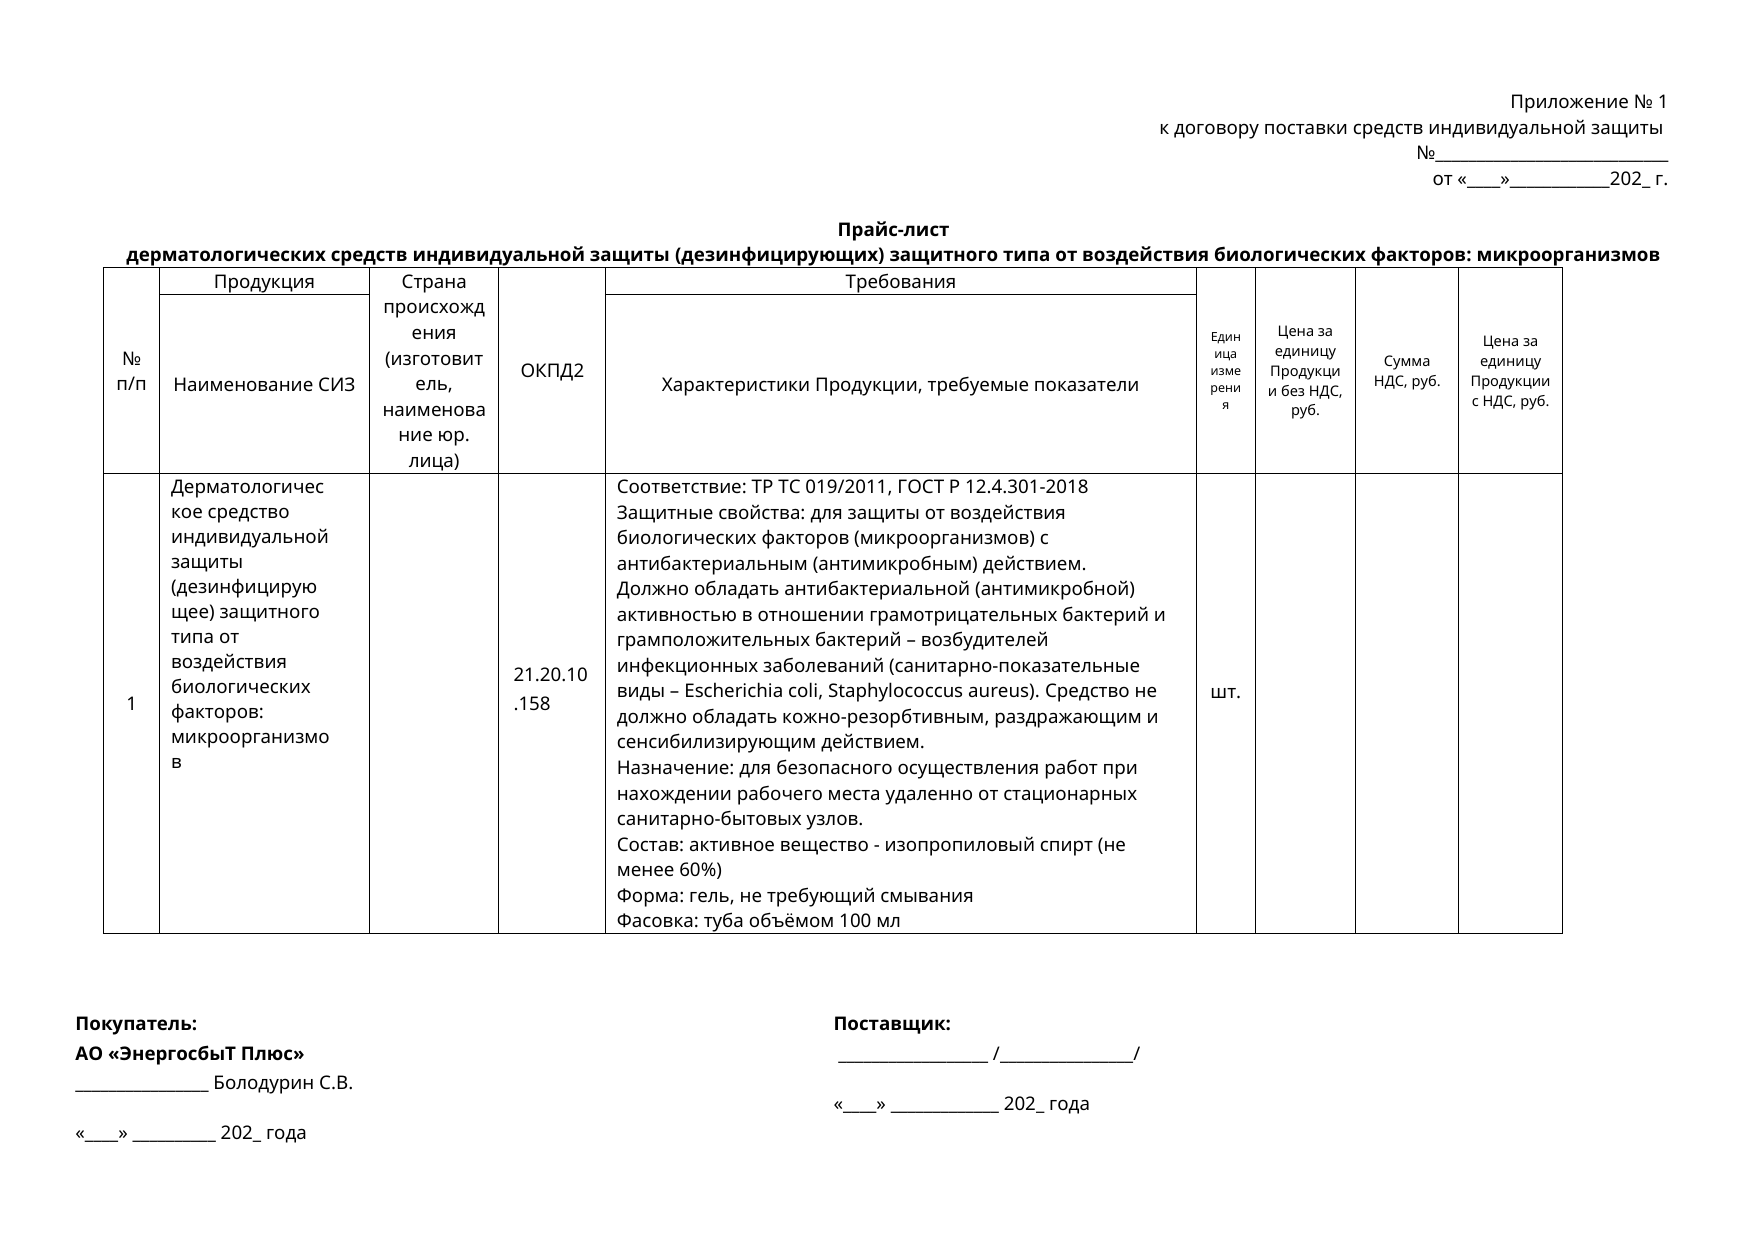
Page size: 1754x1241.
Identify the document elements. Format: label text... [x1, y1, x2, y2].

table_cell 21.20.10.158 [499, 474, 605, 933]
table_cell [1356, 474, 1458, 933]
table_header Цена за единицу Продукции без НДС, руб. [1256, 268, 1355, 472]
table_header Сумма НДС, руб. [1356, 268, 1458, 472]
table_cell 1 [104, 474, 159, 933]
text к договору поставки средств индивидуальной защиты №____________________________ [118, 114, 1668, 165]
table_cell [1459, 474, 1562, 933]
table_header Единица измерения [1197, 268, 1255, 472]
table_header Цена за единицу Продукции с НДС, руб. [1459, 268, 1562, 472]
text дерматологических средств индивидуальной защиты (дезинфицирующих) защитного типа от воздействия биологических факторов: микроорганизмов [118, 242, 1668, 267]
text Прайс-лист [118, 216, 1668, 242]
table_cell шт. [1197, 474, 1255, 933]
table_cell Дерматологическое средство индивидуальной защиты (дезинфицирующее) защитного типа от воздействия биологических факторов: микроорганизмов [160, 474, 369, 933]
table_header Требования [606, 268, 1196, 294]
table_header Страна происхождения (изготовитель, наименование юр. лица) [370, 268, 498, 472]
table_cell [1256, 474, 1355, 933]
table_cell Наименование СИЗ [160, 295, 369, 472]
table_header Поставщик: __________________ /________________/ «____» _____________ 202_ года [822, 1011, 1722, 1169]
table_cell [370, 474, 498, 933]
table_header Покупатель: АО «ЭнергосбыТ Плюс» ________________ Болодурин С.В. «____» __________ 202_ года [64, 1011, 822, 1169]
table_header № п/п [104, 268, 159, 472]
table_header ОКПД2 [499, 268, 605, 472]
table_header Продукция [160, 268, 369, 294]
text от «____»____________202_ г. [118, 165, 1668, 191]
table_cell Соответствие: ТР ТС 019/2011, ГОСТ Р 12.4.301-2018 Защитные свойства: для защиты от воздействия биологических факторов (микроорганизмов) с антибактериальным (антимикробным) действием. Должно обладать антибактериальной (антимикробной) активностью в отношении грамотрицательных бактерий и грамположительных бактерий – возбудителей инфекционных заболеваний (санитарно-показательные виды – Escherichia coli, Staphylococcus aureus). Средство не должно обладать кожно-резорбтивным, раздражающим и сенсибилизирующим действием. Назначение: для безопасного осуществления работ при нахождении рабочего места удаленно от стационарных санитарно-бытовых узлов. Состав: активное вещество - изопропиловый спирт (не менее 60%) Форма: гель, не требующий смывания Фасовка: туба объёмом 100 мл [606, 474, 1196, 933]
table_cell Характеристики Продукции, требуемые показатели [606, 295, 1196, 472]
text Приложение № 1 [118, 89, 1668, 114]
